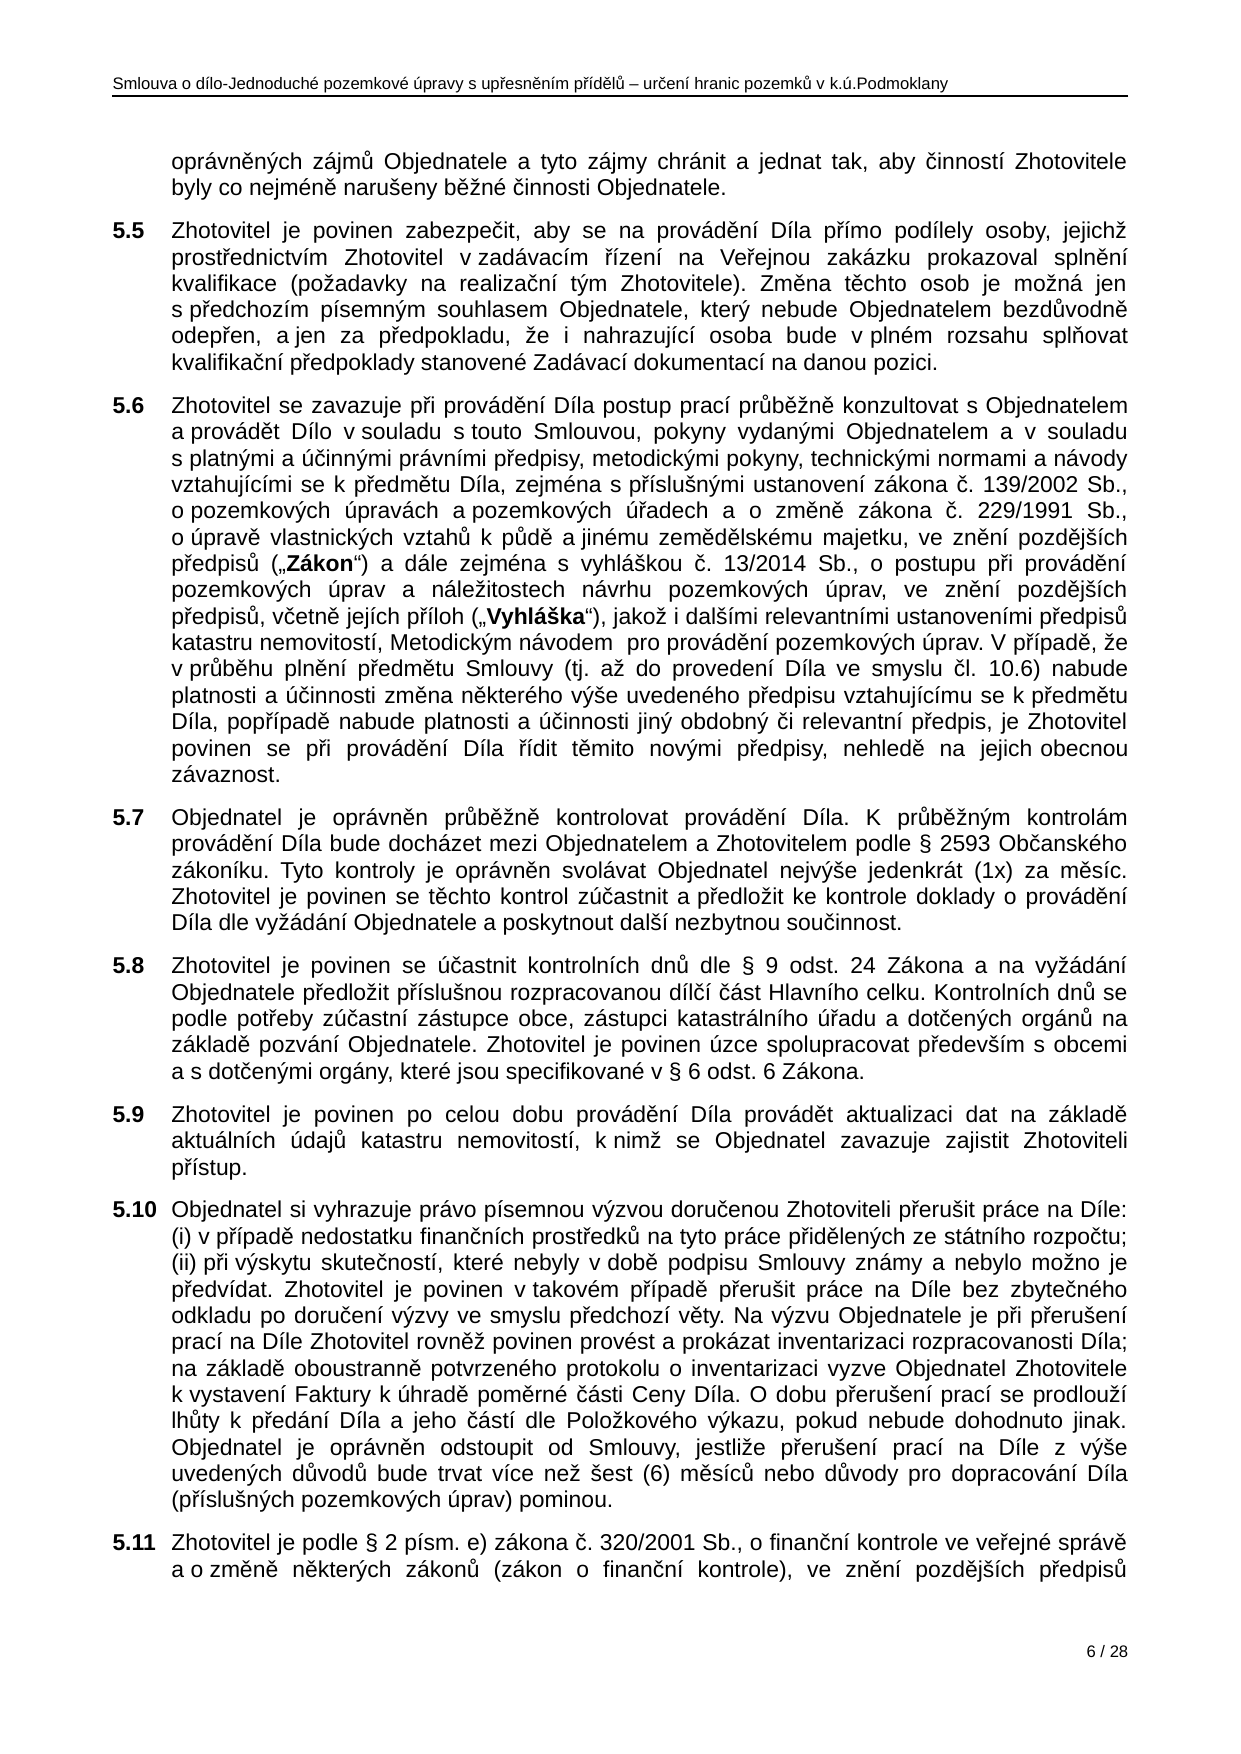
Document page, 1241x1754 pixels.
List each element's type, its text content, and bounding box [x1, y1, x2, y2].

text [112, 148, 1128, 200]
text Zhotovitel se zavazuje při provádění Díla postup prací průběžně konzultovat s Objednatelem a provádět Dílo v souladu s touto Smlouvou, pokyny vydanými Objednatelem a v souladu s platnými a účinnými právními předpisy, metodickými pokyny, technickými normami a návody vztahujícími se k předmětu Díla, zejména s příslušnými ustanovení zákona č. 139/2002 Sb., o pozemkových úpravách a pozemkových úřadech a o změně zákona č. 229/1991 Sb., o úpravě vlastnických vztahů k půdě a jinému zemědělskému majetku, ve znění pozdějších předpisů („Zákon“) a dále zejména s vyhláškou č. 13/2014 Sb., o postupu při provádění pozemkových úprav a náležitostech návrhu pozemkových úprav, ve znění pozdějších předpisů, včetně jejích příloh („Vyhláška“), jakož i dalšími relevantními ustanoveními předpisů katastru nemovitostí, Metodickým návodem pro provádění pozemkových úprav. V případě, že v průběhu plnění předmětu Smlouvy (tj. až do provedení Díla ve smyslu čl. 10.6) nabude platnosti a účinnosti změna některého výše uvedeného předpisu vztahujícímu se k předmětu Díla, popřípadě nabude platnosti a účinnosti jiný obdobný či relevantní předpis, je Zhotovitel povinen se při provádění Díla řídit těmito novými předpisy, nehledě na jejich obecnou závaznost. [112, 392, 1128, 787]
text Objednatel si vyhrazuje právo písemnou výzvou doručenou Zhotoviteli přerušit práce na Díle: (i) v případě nedostatku finančních prostředků na tyto práce přidělených ze státního rozpočtu; (ii) při výskytu skutečností, které nebyly v době podpisu Smlouvy známy a nebylo možno je předvídat. Zhotovitel je povinen v takovém případě přerušit práce na Díle bez zbytečného odkladu po doručení výzvy ve smyslu předchozí věty. Na výzvu Objednatele je při přerušení prací na Díle Zhotovitel rovněž povinen provést a prokázat inventarizaci rozpracovanosti Díla; na základě oboustranně potvrzeného protokolu o inventarizaci vyzve Objednatel Zhotovitele k vystavení Faktury k úhradě poměrné části Ceny Díla. O dobu přerušení prací se prodlouží lhůty k předání Díla a jeho částí dle Položkového výkazu, pokud nebude dohodnuto jinak. Objednatel je oprávněn odstoupit od Smlouvy, jestliže přerušení prací na Díle z výše uvedených důvodů bude trvat více než šest (6) měsíců nebo důvody pro dopracování Díla (příslušných pozemkových úprav) pominou. [112, 1196, 1128, 1513]
text Zhotovitel je povinen po celou dobu provádění Díla provádět aktualizaci dat na základě aktuálních údajů katastru nemovitostí, k nimž se Objednatel zavazuje zajistit Zhotoviteli přístup. [112, 1101, 1128, 1180]
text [112, 1529, 1128, 1582]
text Objednatel je oprávněn průběžně kontrolovat provádění Díla. K průběžným kontrolám provádění Díla bude docházet mezi Objednatelem a Zhotovitelem podle § 2593 Občanského zákoníku. Tyto kontroly je oprávněn svolávat Objednatel nejvýše jedenkrát (1x) za měsíc. Zhotovitel je povinen se těchto kontrol zúčastnit a předložit ke kontrole doklady o provádění Díla dle vyžádání Objednatele a poskytnout další nezbytnou součinnost. [112, 804, 1128, 936]
text Zhotovitel je povinen se účastnit kontrolních dnů dle § 9 odst. 24 Zákona a na vyžádání Objednatele předložit příslušnou rozpracovanou dílčí část Hlavního celku. Kontrolních dnů se podle potřeby zúčastní zástupce obce, zástupci katastrálního úřadu a dotčených orgánů na základě pozvání Objednatele. Zhotovitel je povinen úzce spolupracovat především s obcemi a s dotčenými orgány, které jsou specifikované v § 6 odst. 6 Zákona. [112, 952, 1128, 1084]
text Zhotovitel je povinen zabezpečit, aby se na provádění Díla přímo podílely osoby, jejichž prostřednictvím Zhotovitel v zadávacím řízení na Veřejnou zakázku prokazoval splnění kvalifikace (požadavky na realizační tým Zhotovitele). Změna těchto osob je možná jen s předchozím písemným souhlasem Objednatele, který nebude Objednatelem bezdůvodně odepřen, a jen za předpokladu, že i nahrazující osoba bude v plném rozsahu splňovat kvalifikační předpoklady stanovené Zadávací dokumentací na danou pozici. [112, 217, 1128, 375]
